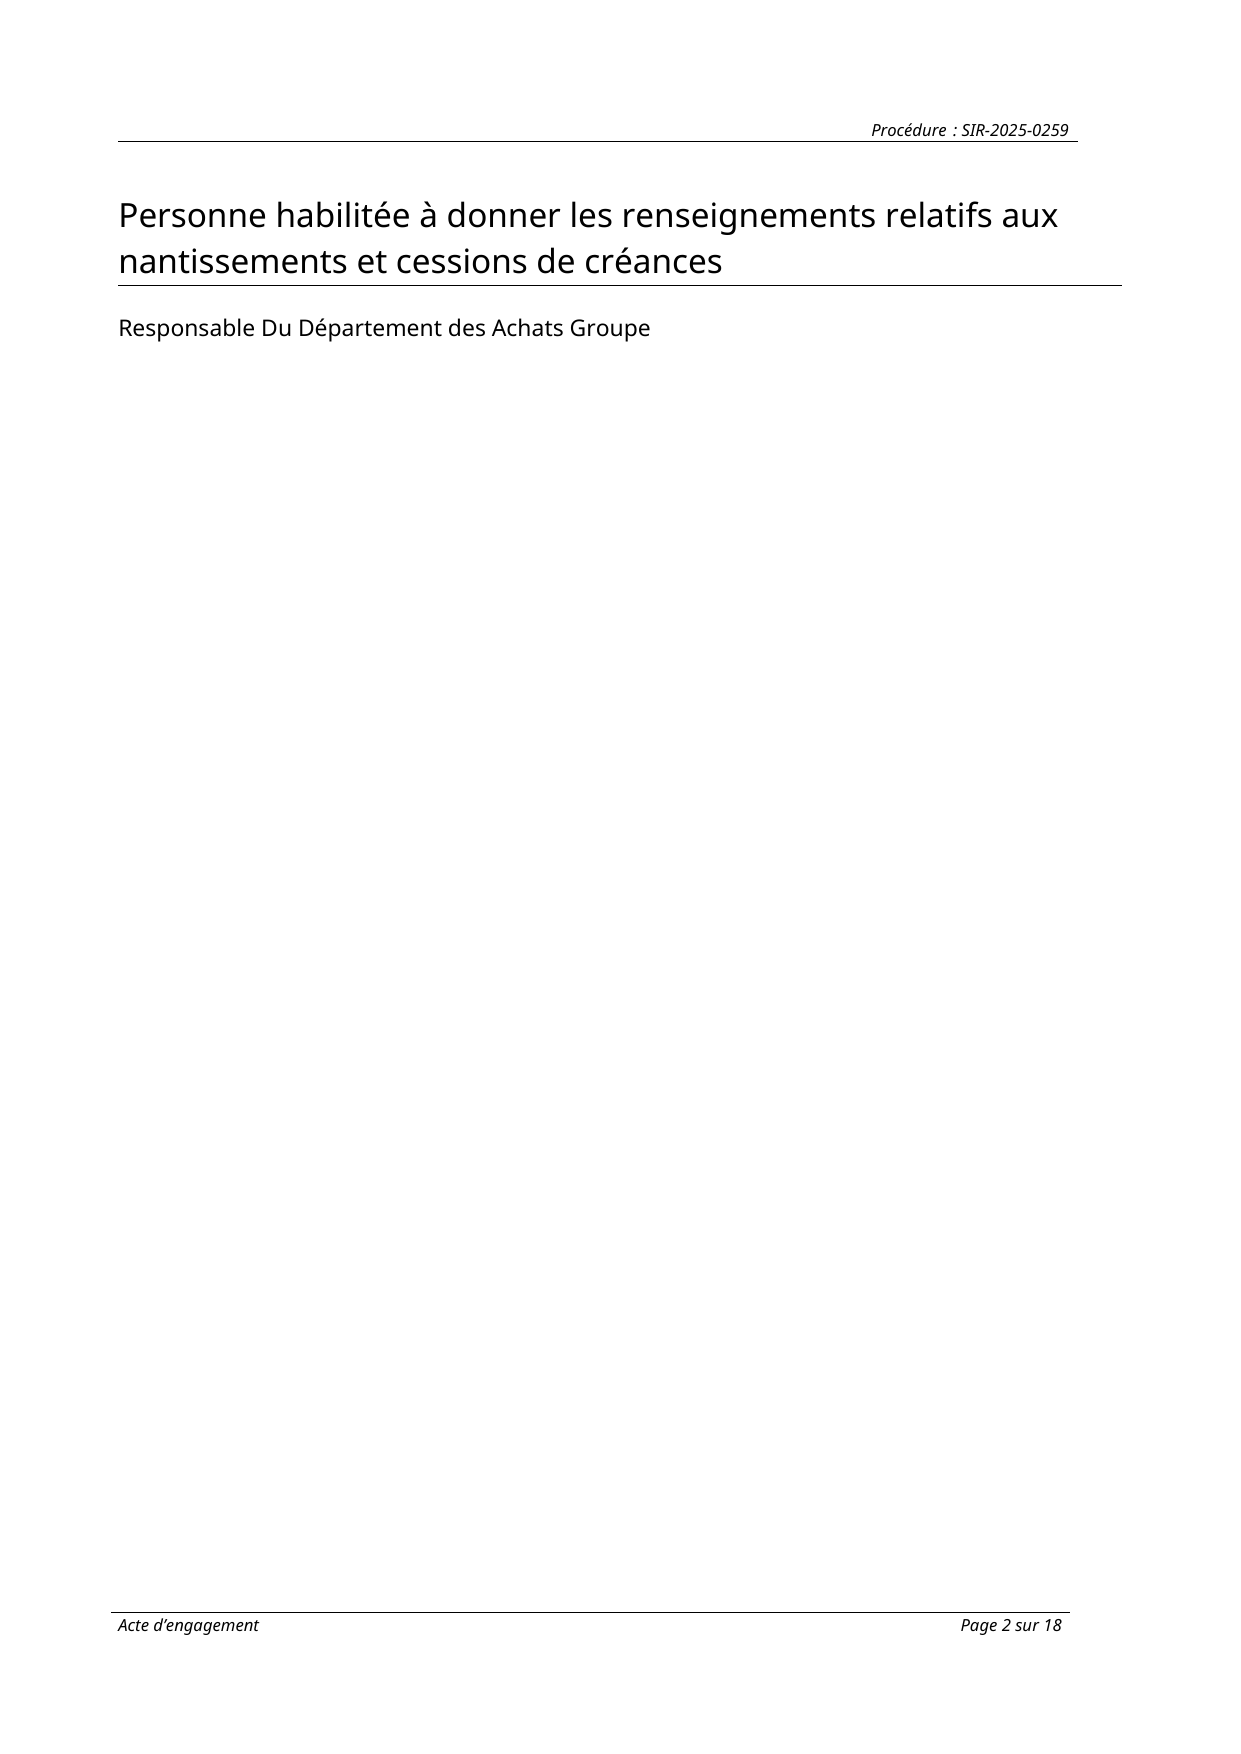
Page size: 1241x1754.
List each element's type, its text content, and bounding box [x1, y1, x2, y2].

text Personne habilitée à donner les renseignements relatifs aux nantissements et cessions de créances [118, 192, 1122, 285]
text Responsable Du Département des Achats Groupe [118, 311, 1122, 343]
